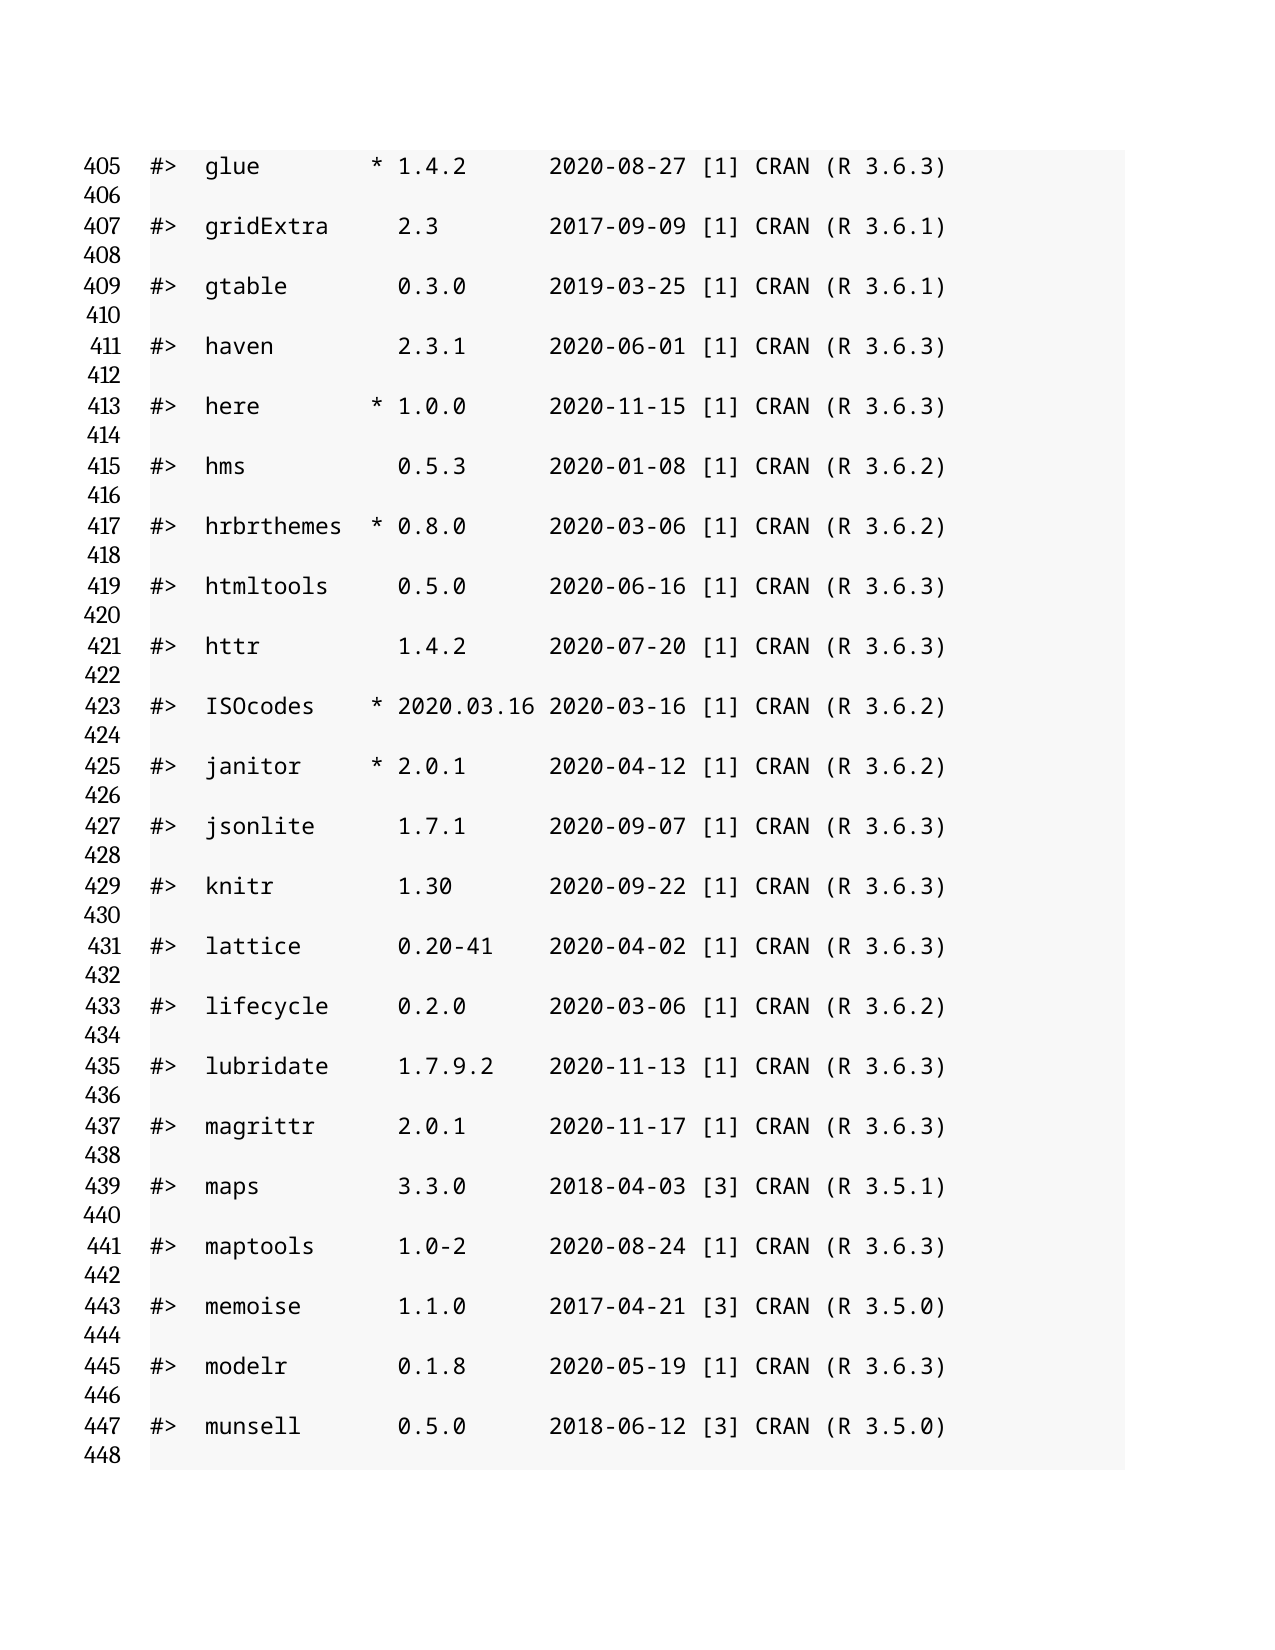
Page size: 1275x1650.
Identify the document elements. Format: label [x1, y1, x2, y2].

text [150, 150, 1125, 1470]
